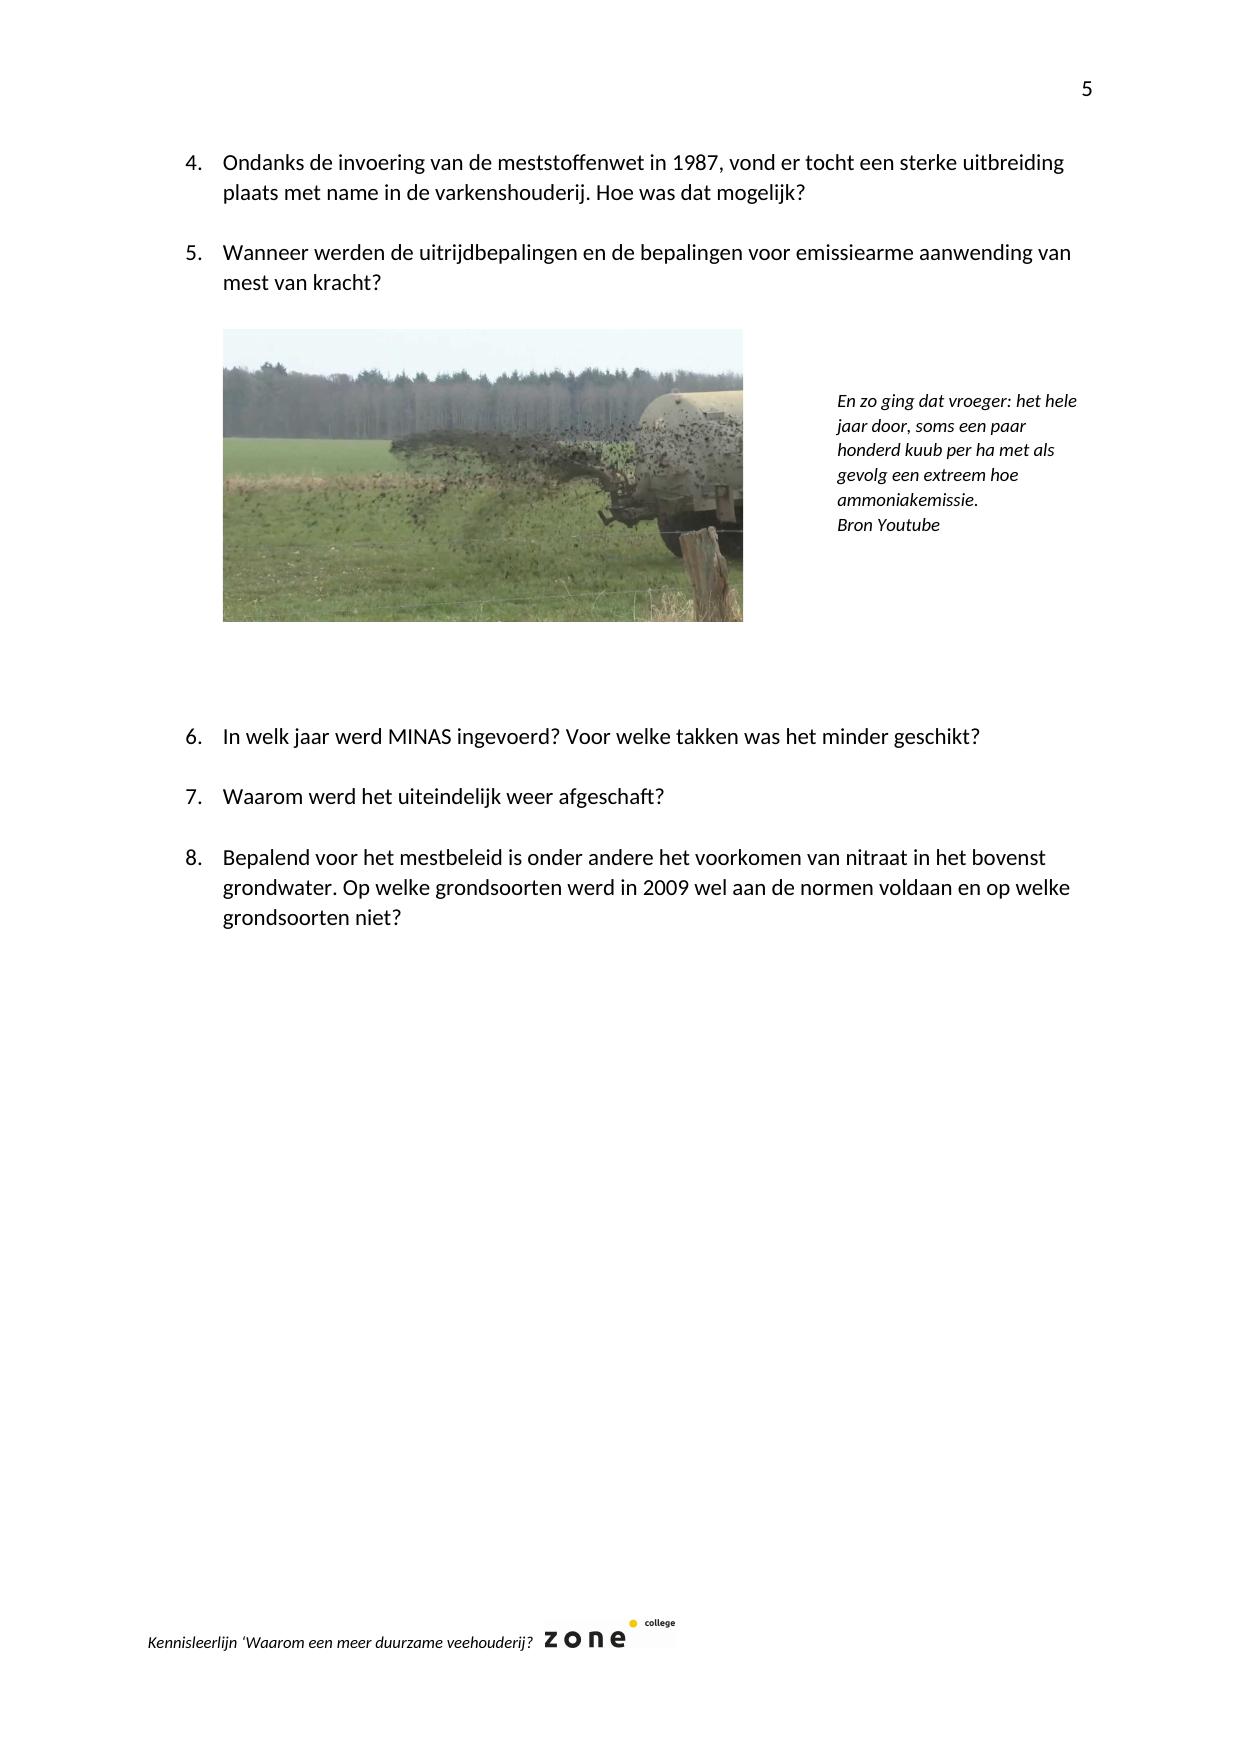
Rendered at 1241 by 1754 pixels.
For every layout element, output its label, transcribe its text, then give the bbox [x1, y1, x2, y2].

list Wanneer werden de uitrijdbepalingen en de bepalingen voor emissiearme aanwending van mest van kracht? [185, 238, 1093, 296]
list Bron Youtube [744, 513, 1093, 536]
list Ondanks de invoering van de meststoffenwet in 1987, vond er tocht een sterke uitbreiding plaats met name in de varkenshouderij. Hoe was dat mogelijk? [185, 148, 1093, 206]
list Waarom werd het uiteindelijk weer afgeschaft? [185, 782, 1093, 810]
list In welk jaar werd MINAS ingevoerd? Voor welke takken was het minder geschikt? [185, 722, 1093, 750]
list En zo ging dat vroeger: het hele jaar door, soms een paar honderd kuub per ha met als gevolg een extreem hoe ammoniakemissie. [744, 389, 1093, 511]
list Bepalend voor het mestbeleid is onder andere het voorkomen van nitraat in het bovenst grondwater. Op welke grondsoorten werd in 2009 wel aan de normen voldaan en op welke grondsoorten niet? [185, 843, 1093, 931]
picture [545, 1619, 675, 1648]
picture [222, 329, 744, 622]
